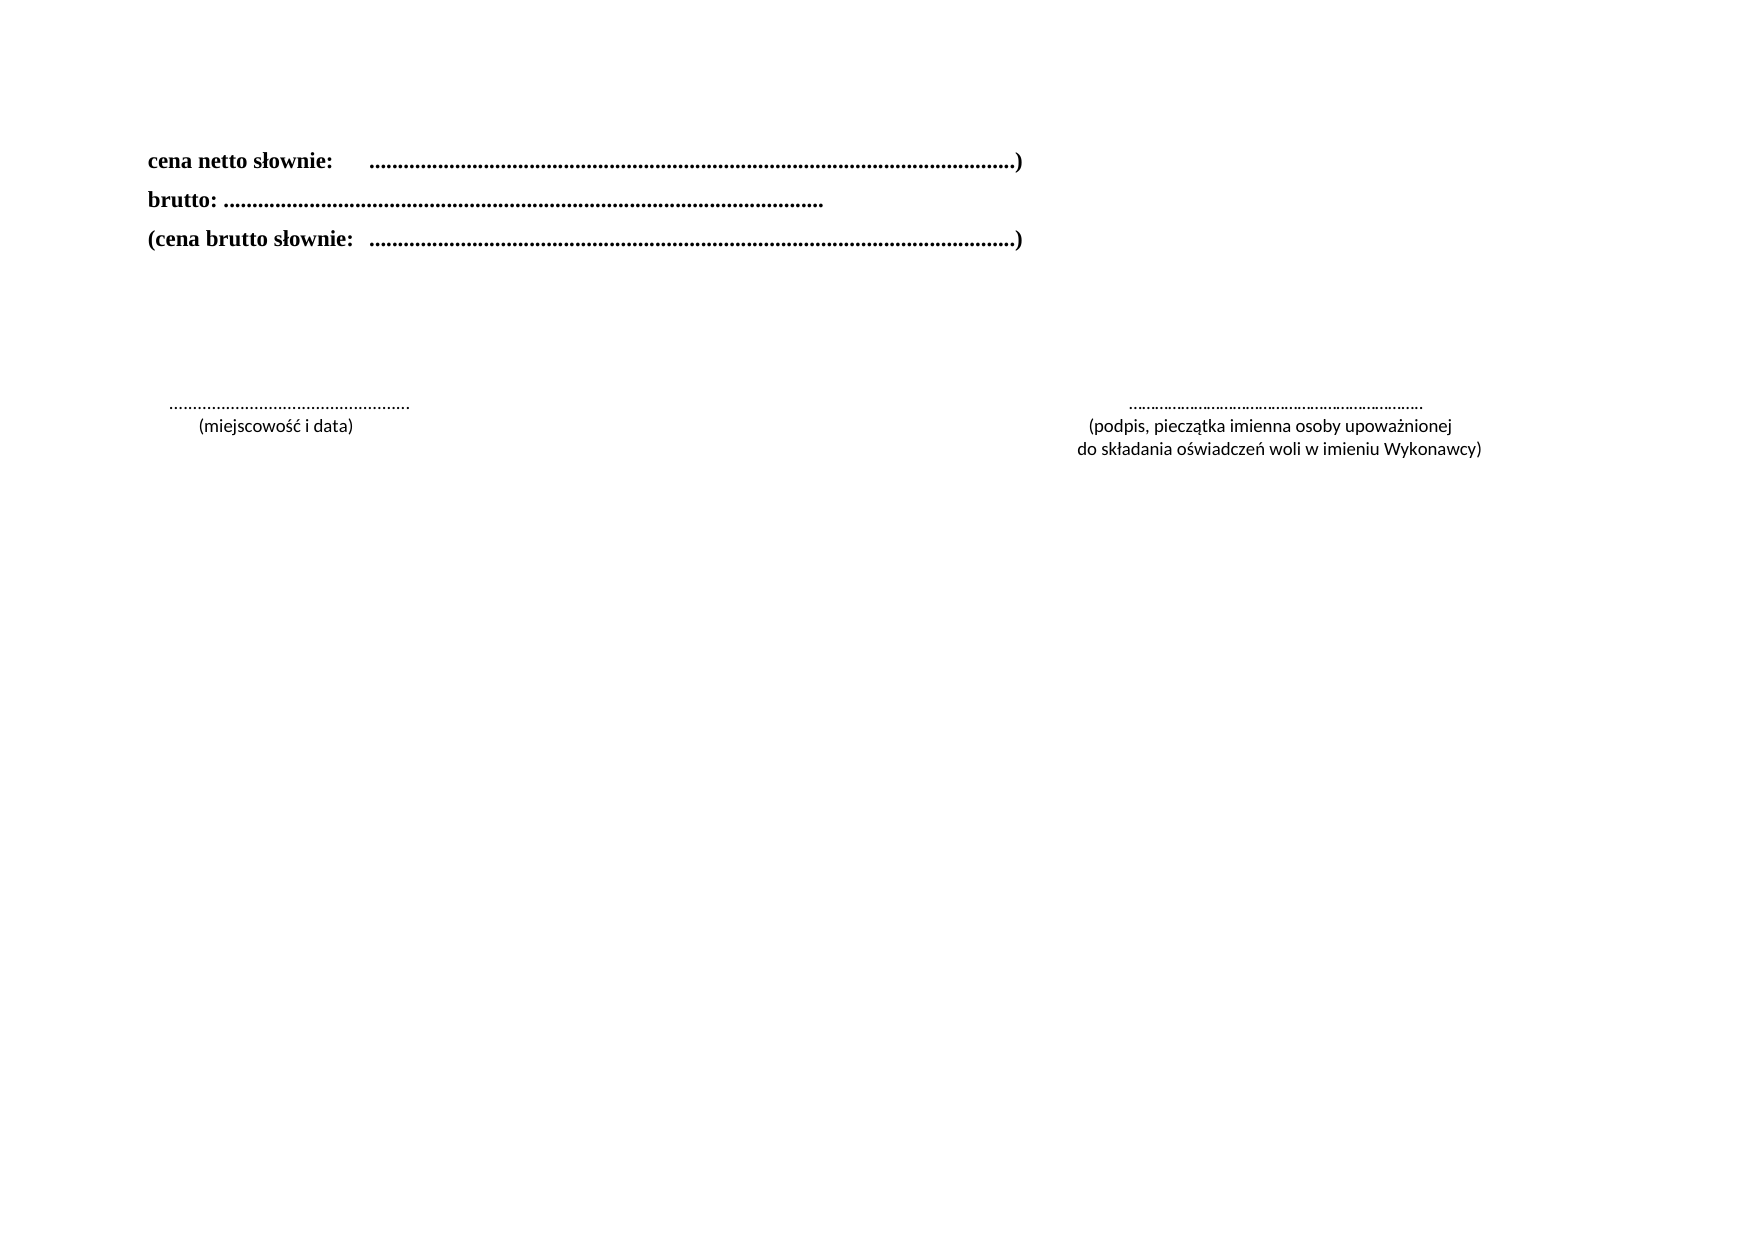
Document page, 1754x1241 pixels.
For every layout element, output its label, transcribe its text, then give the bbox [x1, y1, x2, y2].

text do składania oświadczeń woli w imieniu Wykonawcy) [148, 437, 1606, 460]
text brutto: ......................................................................................................... [148, 186, 1606, 213]
text ................................................... ………………………………………………………….. [148, 391, 1606, 414]
text (cena brutto słownie: .................................................................................................................) [148, 225, 1606, 252]
text (miejscowość i data) (podpis, pieczątka imienna osoby upoważnionej [148, 414, 1606, 437]
text cena netto słownie: .................................................................................................................) [148, 148, 1606, 174]
